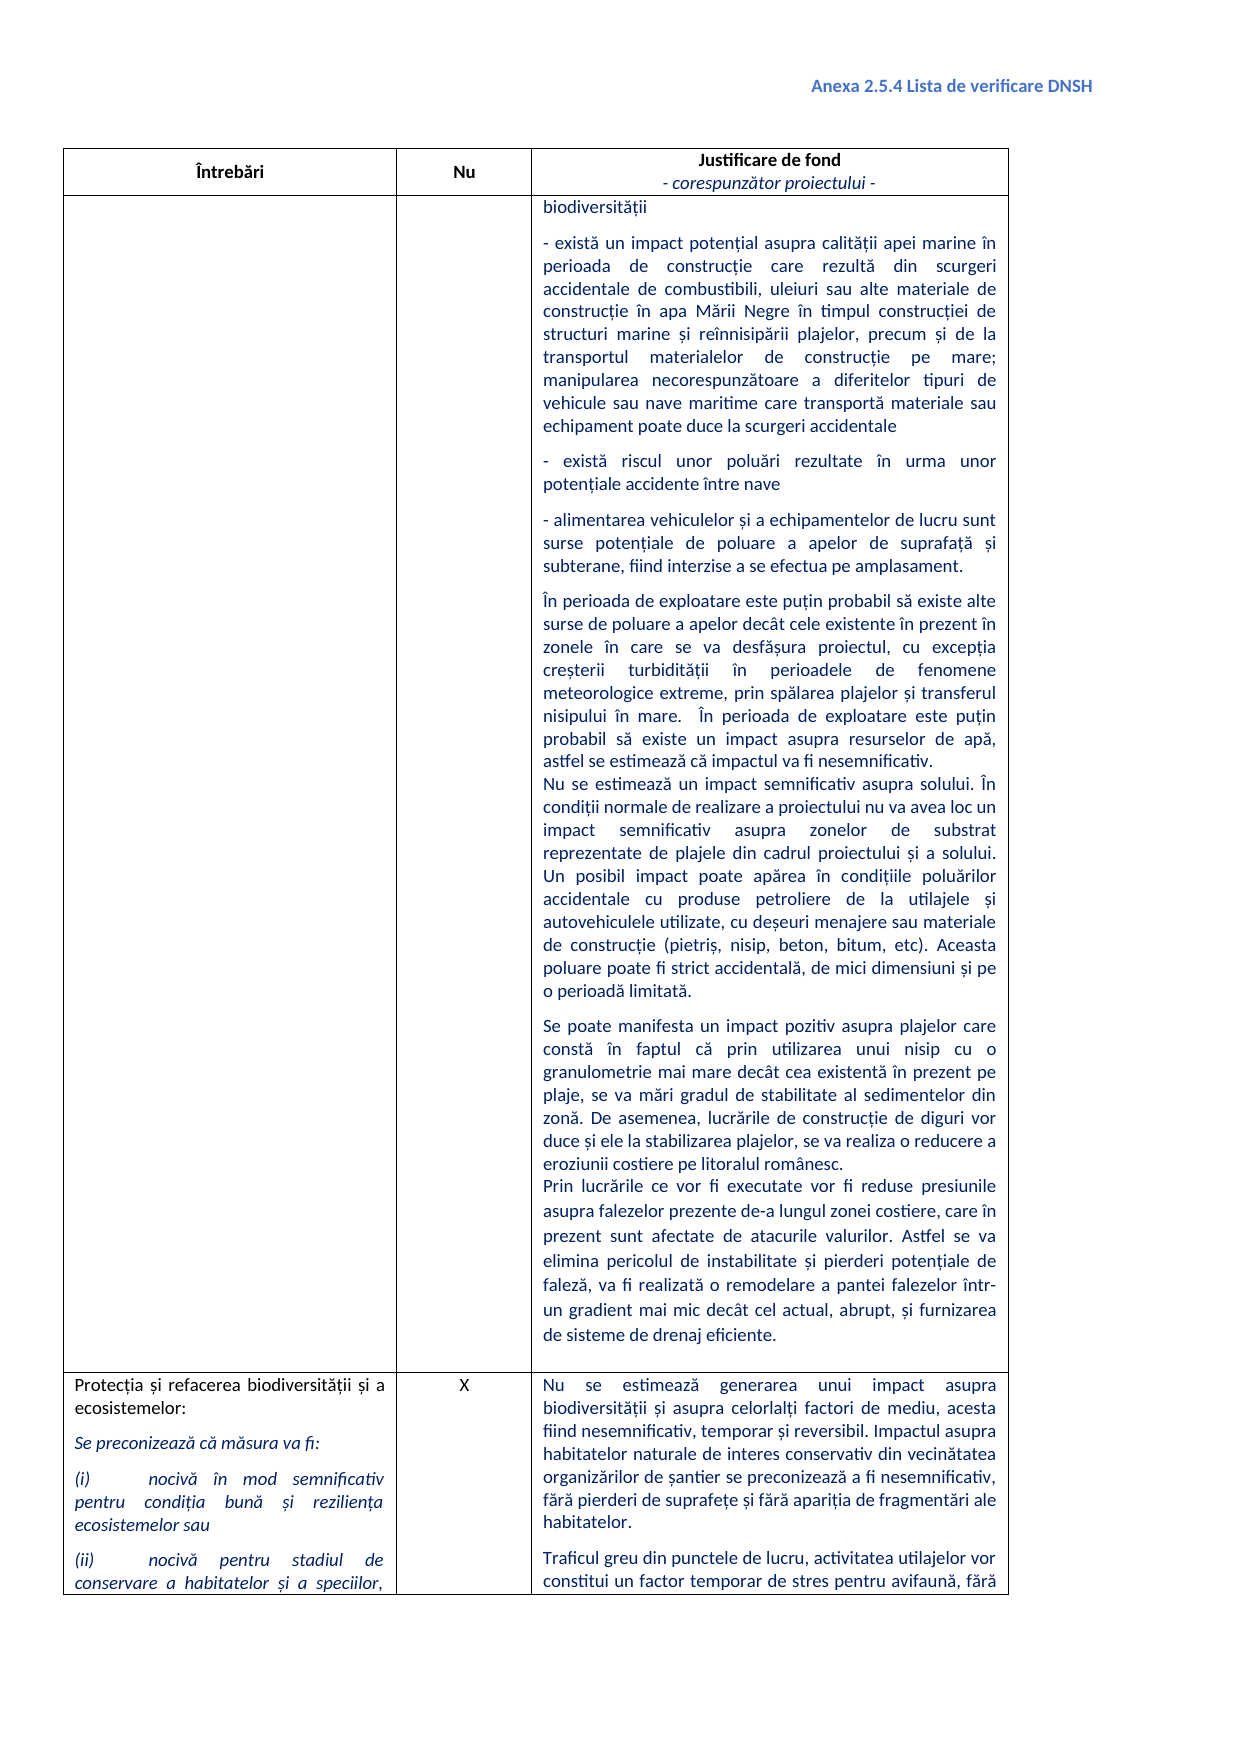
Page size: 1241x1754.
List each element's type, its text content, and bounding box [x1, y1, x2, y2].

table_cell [532, 196, 1008, 1372]
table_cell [532, 1373, 1008, 1594]
table_header Întrebări [64, 149, 396, 194]
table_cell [64, 1373, 396, 1594]
table_header Nu [397, 149, 531, 194]
table_header Justificare de fond - corespunzător proiectului - [532, 149, 1008, 194]
table_cell X [397, 1373, 531, 1594]
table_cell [64, 196, 396, 1372]
table_cell X [397, 196, 531, 1372]
